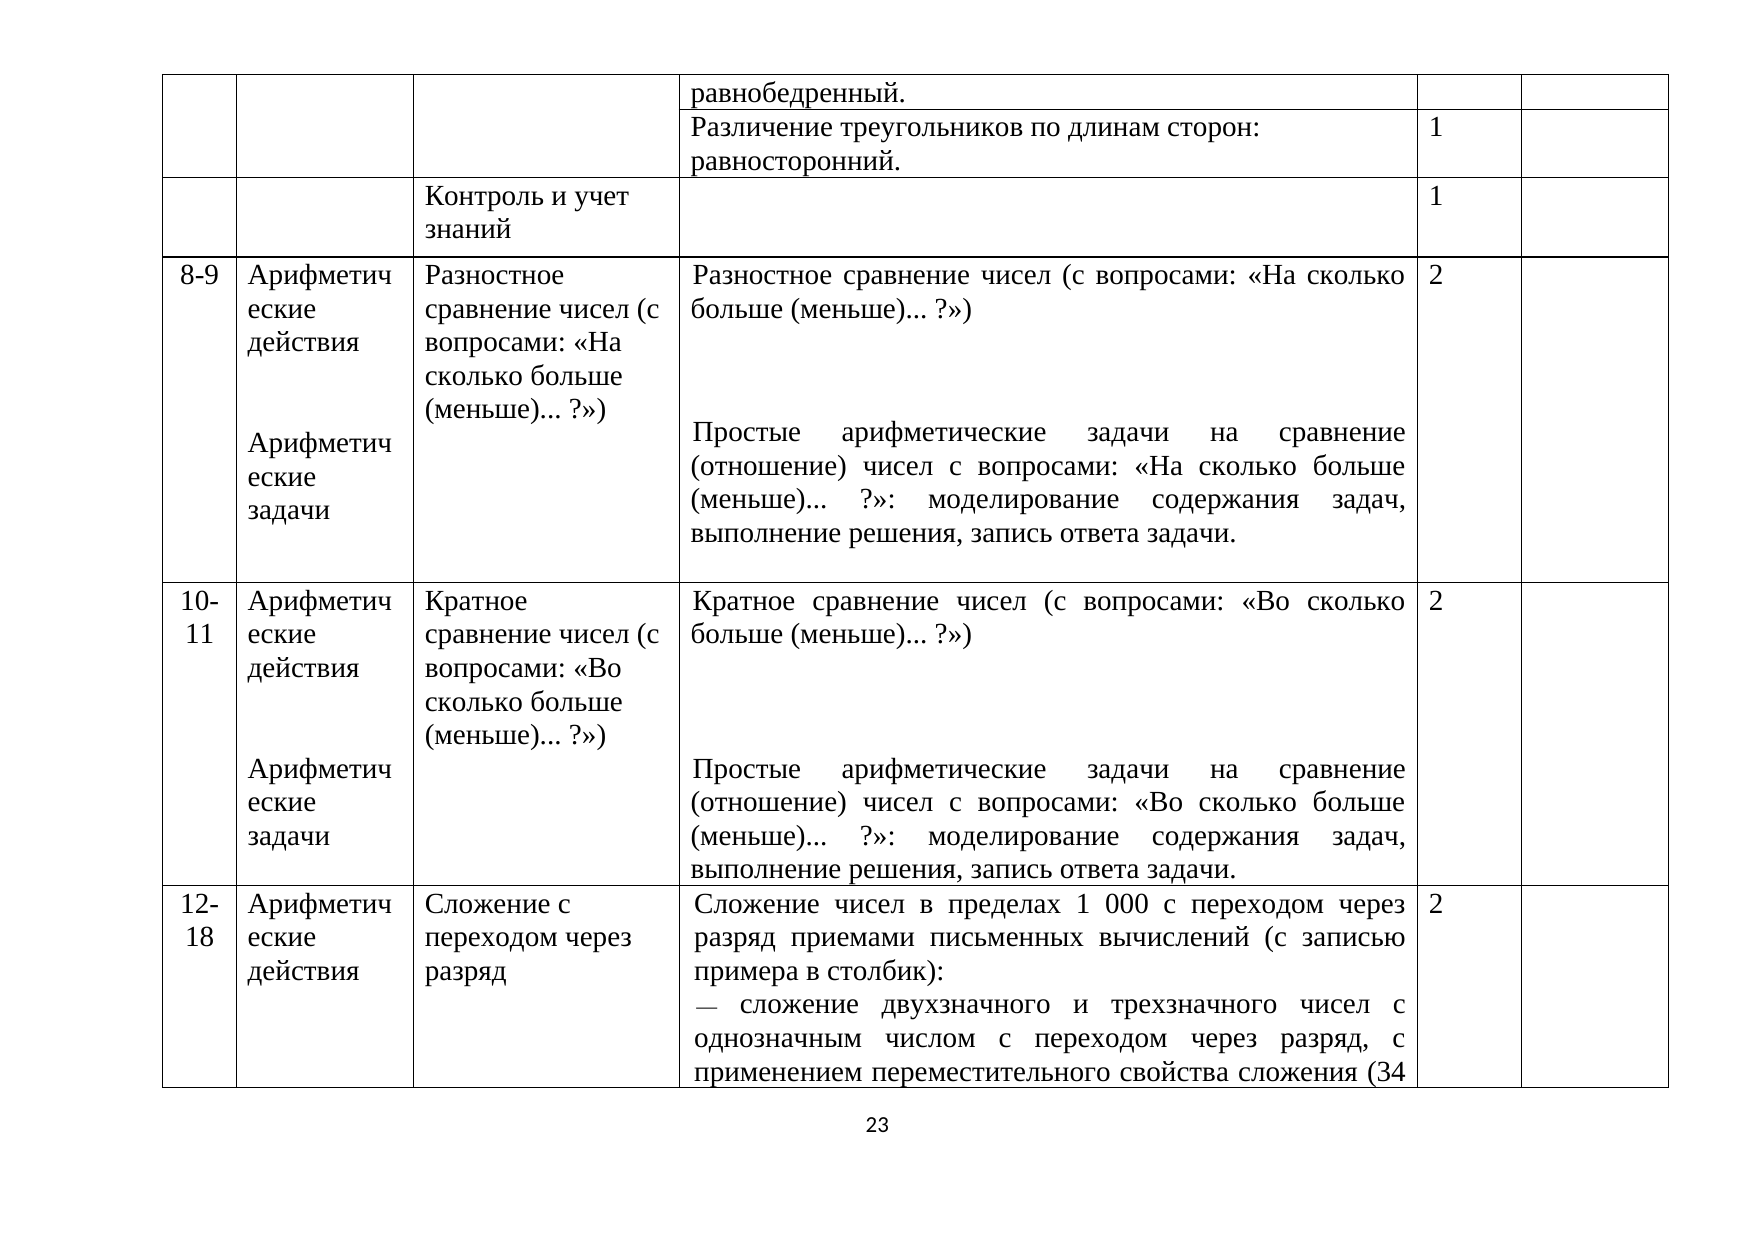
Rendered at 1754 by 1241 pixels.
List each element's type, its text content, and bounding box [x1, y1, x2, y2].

table_cell 8-9 [163, 258, 236, 582]
table_cell 10-11 [163, 583, 236, 885]
table_cell Различение треугольников по длинам сторон: равносторонний. [680, 110, 1417, 177]
table_cell Контроль и учет знаний [414, 178, 679, 256]
table_cell [1522, 886, 1668, 1087]
table_cell [163, 178, 236, 256]
table_cell 2 [1418, 258, 1521, 582]
table_cell [1522, 75, 1668, 108]
table_cell [237, 178, 413, 256]
table_cell 2 [1418, 583, 1521, 885]
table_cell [414, 886, 679, 1087]
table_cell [680, 75, 1417, 108]
table_cell Разностное сравнение чисел (с вопросами: «На сколько больше (меньше)... ?») [414, 258, 679, 582]
table_cell 1 [1418, 178, 1521, 256]
table_cell Кратное сравнение чисел (с вопросами: «Во сколько больше (меньше)... ?») Простые арифметические задачи на сравнение (отношение) чисел с вопросами: «Во сколько больше (меньше)... ?»: моделирование содержания задач, выполнение решения, запись ответа задачи. [680, 583, 1417, 885]
table_cell 2 [1418, 886, 1521, 1087]
table_cell 1 [1418, 75, 1521, 108]
table_cell [1522, 583, 1668, 885]
table_cell [1522, 178, 1668, 256]
table_cell Разностное сравнение чисел (с вопросами: «На сколько больше (меньше)... ?») Простые арифметические задачи на сравнение (отношение) чисел с вопросами: «На сколько больше (меньше)... ?»: моделирование содержания задач, выполнение решения, запись ответа задачи. [680, 258, 1417, 582]
table_cell Арифметические действия Арифметические задачи [237, 258, 413, 582]
table_cell [680, 178, 1417, 256]
table_cell Кратное сравнение чисел (с вопросами: «Во сколько больше (меньше)... ?») [414, 583, 679, 885]
table_cell 12-18 [163, 886, 236, 1087]
table_cell [1522, 110, 1668, 177]
table_cell 1 [1418, 110, 1521, 177]
table_cell [1522, 258, 1668, 582]
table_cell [237, 886, 413, 1087]
table_cell Арифметические действия Арифметические задачи [237, 583, 413, 885]
